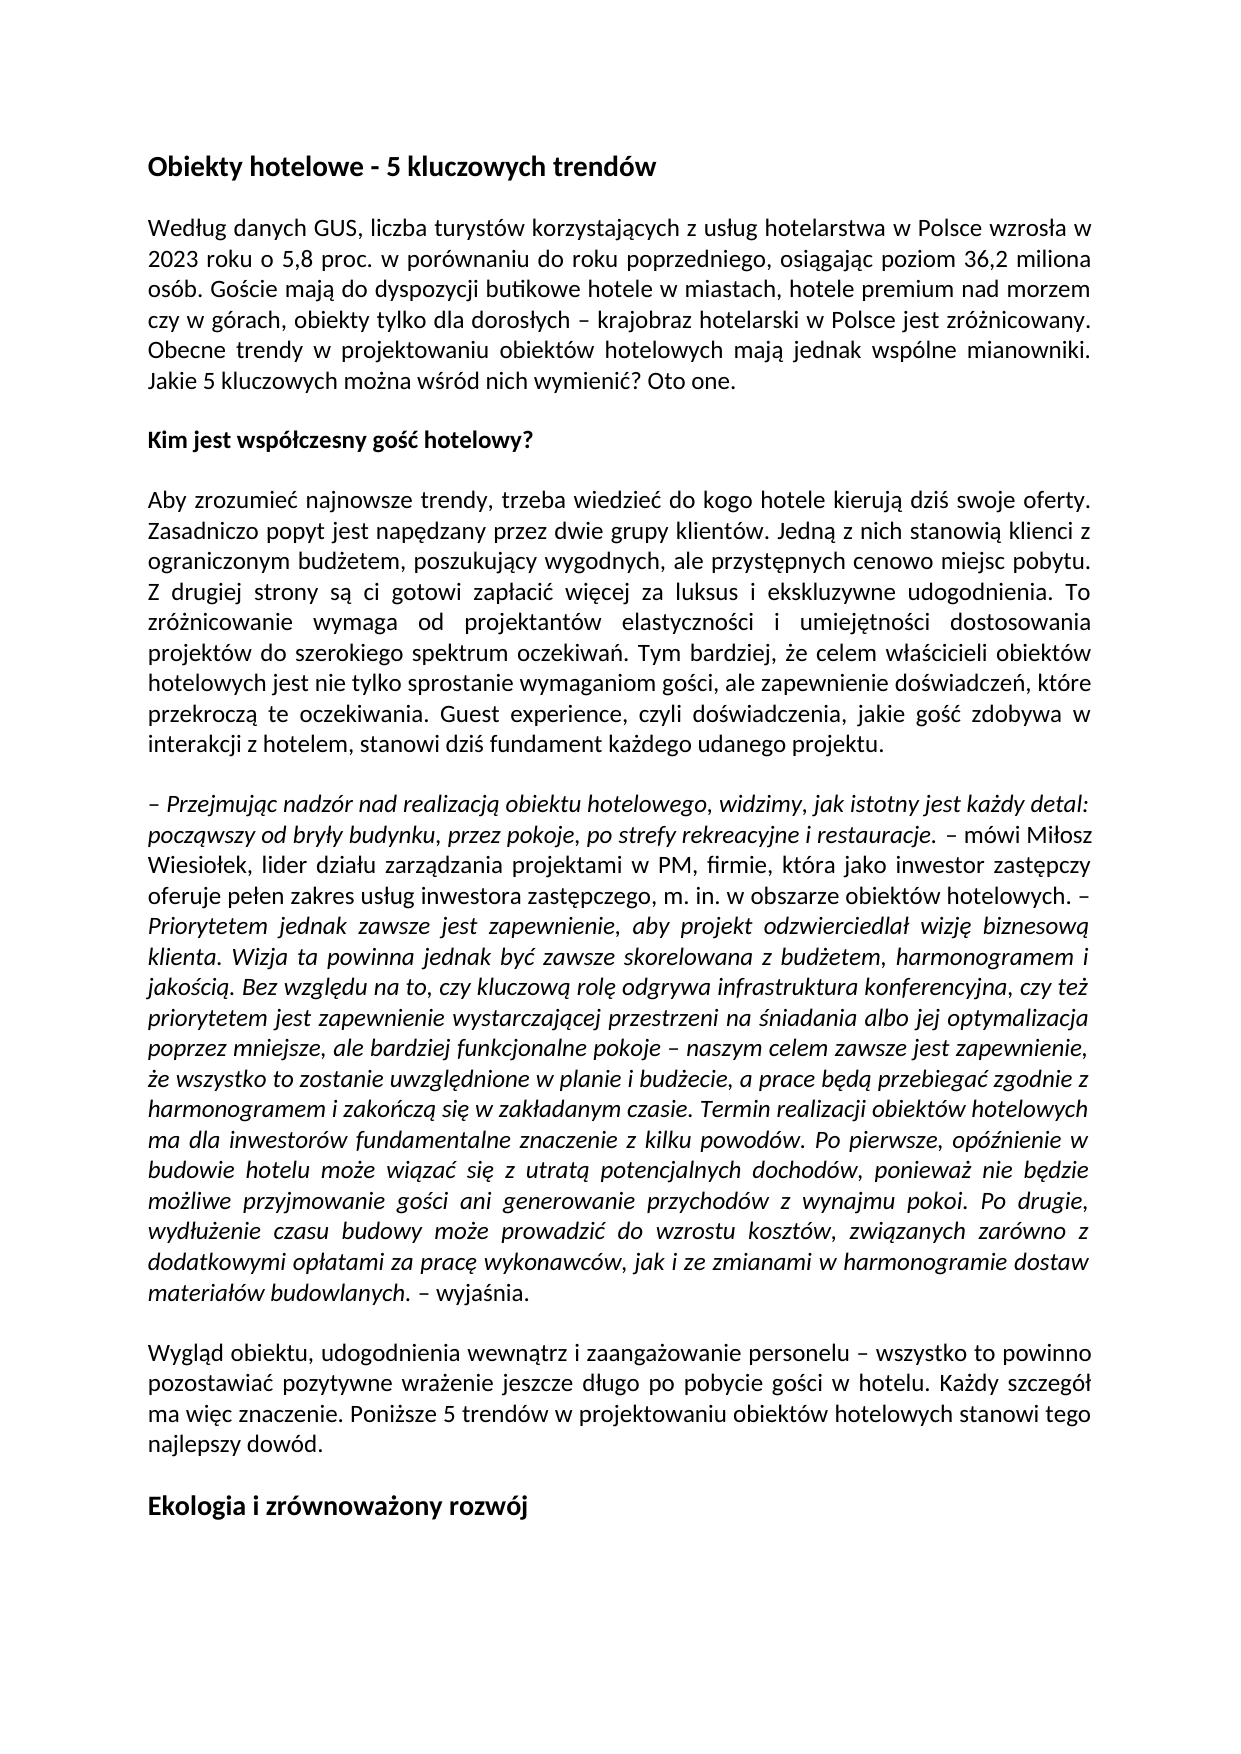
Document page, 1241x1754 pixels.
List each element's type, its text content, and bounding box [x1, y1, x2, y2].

text Wygląd obiektu, udogodnienia wewnątrz i zaangażowanie personelu – wszystko to powinno pozostawiać pozytywne wrażenie jeszcze długo po pobycie gości w hotelu. Każdy szczegół ma więc znaczenie. Poniższe 5 trendów w projektowaniu obiektów hotelowych stanowi tego najlepszy dowód. [148, 1337, 1093, 1459]
text – Przejmując nadzór nad realizacją obiektu hotelowego, widzimy, jak istotny jest każdy detal: począwszy od bryły budynku, przez pokoje, po strefy rekreacyjne i restauracje. – mówi Miłosz Wiesiołek, lider działu zarządzania projektami w PM, firmie, która jako inwestor zastępczy oferuje pełen zakres usług inwestora zastępczego, m. in. w obszarze obiektów hotelowych. – Priorytetem jednak zawsze jest zapewnienie, aby projekt odzwierciedlał wizję biznesową klienta. Wizja ta powinna jednak być zawsze skorelowana z budżetem, harmonogramem i jakością. Bez względu na to, czy kluczową rolę odgrywa infrastruktura konferencyjna, czy też priorytetem jest zapewnienie wystarczającej przestrzeni na śniadania albo jej optymalizacja poprzez mniejsze, ale bardziej funkcjonalne pokoje – naszym celem zawsze jest zapewnienie, że wszystko to zostanie uwzględnione w planie i budżecie, a prace będą przebiegać zgodnie z harmonogramem i zakończą się w zakładanym czasie. Termin realizacji obiektów hotelowych ma dla inwestorów fundamentalne znaczenie z kilku powodów. Po pierwsze, opóźnienie w budowie hotelu może wiązać się z utratą potencjalnych dochodów, ponieważ nie będzie możliwe przyjmowanie gości ani generowanie przychodów z wynajmu pokoi. Po drugie, wydłużenie czasu budowy może prowadzić do wzrostu kosztów, związanych zarówno z dodatkowymi opłatami za pracę wykonawców, jak i ze zmianami w harmonogramie dostaw materiałów budowlanych. – wyjaśnia. [148, 788, 1093, 1308]
text Według danych GUS, liczba turystów korzystających z usług hotelarstwa w Polsce wzrosła w 2023 roku o 5,8 proc. w porównaniu do roku poprzedniego, osiągając poziom 36,2 miliona osób. Goście mają do dyspozycji butikowe hotele w miastach, hotele premium nad morzem czy w górach, obiekty tylko dla dorosłych – krajobraz hotelarski w Polsce jest zróżnicowany. Obecne trendy w projektowaniu obiektów hotelowych mają jednak wspólne mianowniki. Jakie 5 kluczowych można wśród nich wymienić? Oto one. [148, 212, 1093, 396]
subtitle Kim jest współczesny gość hotelowy? [148, 425, 1093, 455]
text Aby zrozumieć najnowsze trendy, trzeba wiedzieć do kogo hotele kierują dziś swoje oferty. Zasadniczo popyt jest napędzany przez dwie grupy klientów. Jedną z nich stanowią klienci z ograniczonym budżetem, poszukujący wygodnych, ale przystępnych cenowo miejsc pobytu. Z drugiej strony są ci gotowi zapłacić więcej za luksus i ekskluzywne udogodnienia. To zróżnicowanie wymaga od projektantów elastyczności i umiejętności dostosowania projektów do szerokiego spektrum oczekiwań. Tym bardziej, że celem właścicieli obiektów hotelowych jest nie tylko sprostanie wymaganiom gości, ale zapewnienie doświadczeń, które przekroczą te oczekiwania. Guest experience, czyli doświadczenia, jakie gość zdobywa w interakcji z hotelem, stanowi dziś fundament każdego udanego projektu. [148, 484, 1093, 759]
subtitle Ekologia i zrównoważony rozwój [148, 1488, 1093, 1523]
subtitle Obiekty hotelowe - 5 kluczowych trendów [148, 148, 1093, 183]
